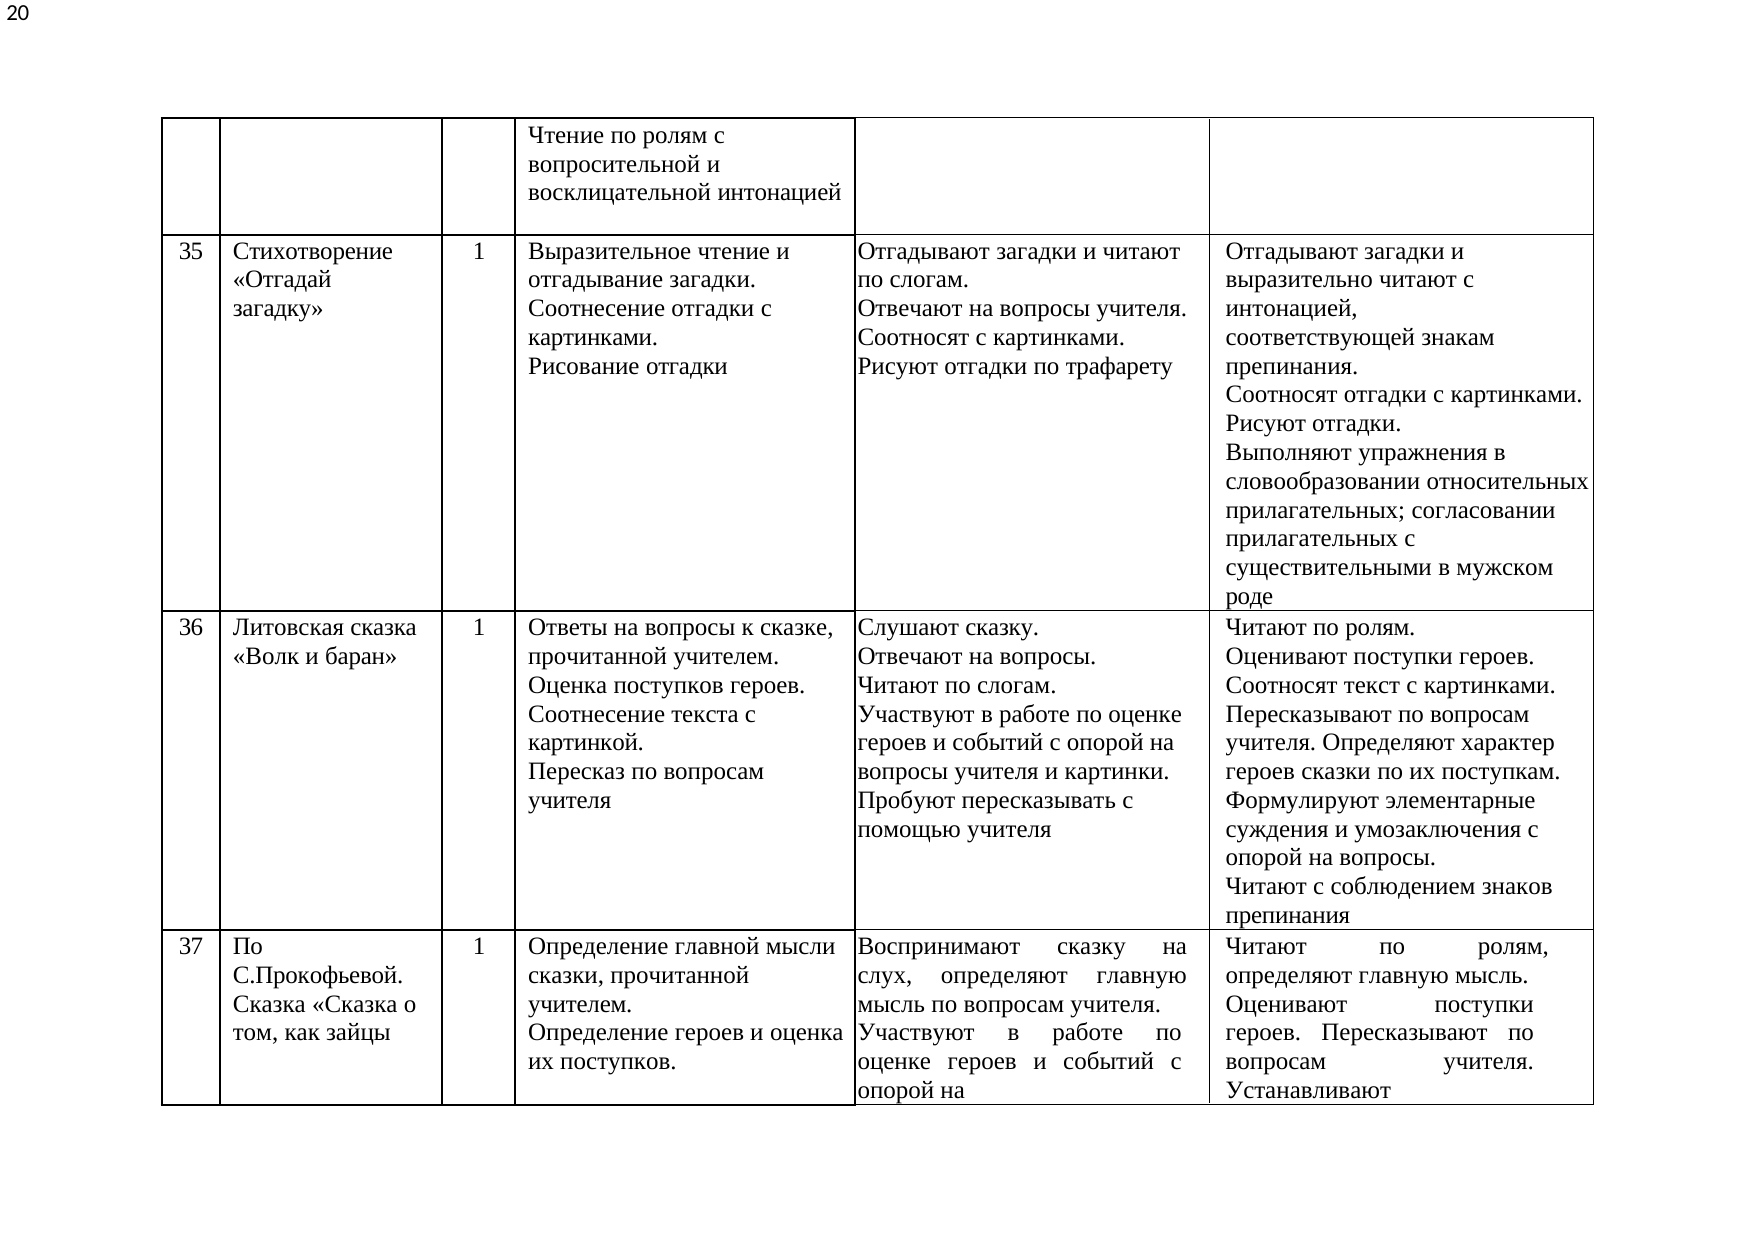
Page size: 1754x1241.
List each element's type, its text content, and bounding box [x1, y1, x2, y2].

table_header [1210, 118, 1593, 233]
table_cell 35 [163, 236, 219, 610]
table_header [163, 119, 219, 233]
table_cell Воспринимают сказку на слух, определяют главную мысль по вопросам учителя. Участвуют в работе по оценке героев и событий с опорой на [856, 930, 1210, 1104]
table_cell По С.Прокофьевой. Сказка «Сказка о том, как зайцы [221, 931, 441, 1104]
table_cell Читают по ролям. Оценивают поступки героев. Соотносят текст с картинками. Пересказывают по вопросам учителя. Определяют характер героев сказки по их поступкам. Формулируют элементарные суждения и умозаключения с опорой на вопросы. Читают с соблюдением знаков препинания [1210, 611, 1593, 929]
table_cell Отгадывают загадки и выразительно читают с интонацией, соответствующей знакам препинания. Соотносят отгадки с картинками. Рисуют отгадки. Выполняют упражнения в словообразовании относительных прилагательных; согласовании прилагательных с существительными в мужском роде [1210, 235, 1593, 610]
table_cell Читают по ролям, определяют главную мысль. Оценивают поступки героев. Пересказывают по вопросам учителя. Устанавливают [1210, 930, 1593, 1104]
table_cell 1 [443, 236, 514, 610]
table_cell Слушают сказку. Отвечают на вопросы. Читают по слогам. Участвуют в работе по оценке героев и событий с опорой на вопросы учителя и картинки. Пробуют пересказывать с помощью учителя [856, 611, 1209, 929]
table_cell Отгадывают загадки и читают по слогам. Отвечают на вопросы учителя. Соотносят с картинками. Рисуют отгадки по трафарету [856, 235, 1209, 610]
table_cell Определение главной мысли сказки, прочитанной учителем. Определение героев и оценка их поступков. [516, 931, 854, 1104]
table_cell Выразительное чтение и отгадывание загадки. Соотнесение отгадки с картинками. Рисование отгадки [516, 236, 854, 610]
table_header [221, 119, 441, 233]
table_header [856, 118, 1210, 233]
table_cell 36 [163, 612, 219, 929]
table_cell Ответы на вопросы к сказке, прочитанной учителем. Оценка поступков героев. Соотнесение текста с картинкой. Пересказ по вопросам учителя [516, 612, 854, 929]
table_header [443, 119, 514, 233]
table_cell Стихотворение «Отгадай загадку» [221, 236, 441, 610]
table_cell Литовская сказка «Волк и баран» [221, 612, 441, 929]
table_cell 1 [443, 931, 514, 1104]
table_cell 1 [443, 612, 514, 929]
table_cell 37 [163, 931, 219, 1104]
table_header Чтение по ролям с вопросительной и восклицательной интонацией [516, 119, 854, 233]
